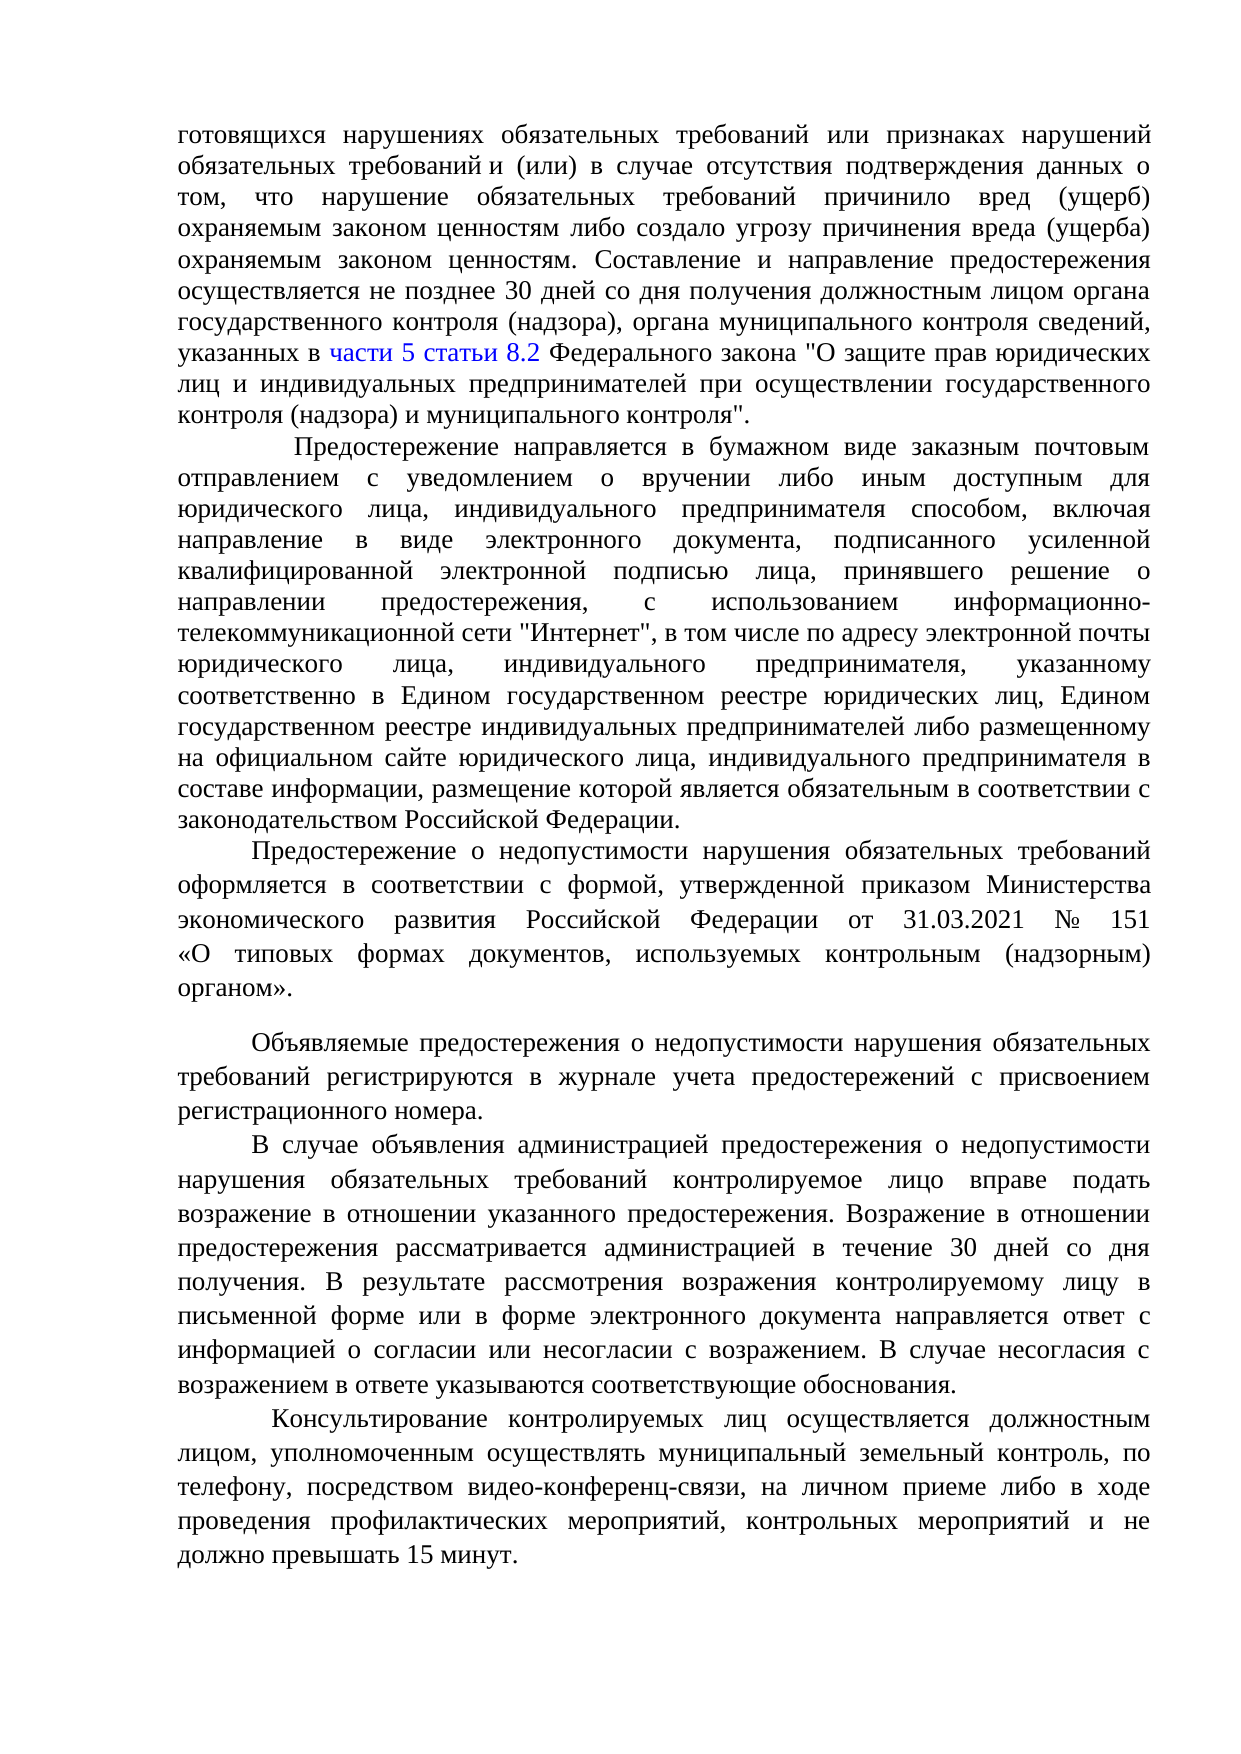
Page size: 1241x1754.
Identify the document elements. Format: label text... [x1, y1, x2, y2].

text Предостережение направляется в бумажном виде заказным почтовым отправлением с уведомлением о вручении либо иным доступным для юридического лица, индивидуального предпринимателя способом, включая направление в виде электронного документа, подписанного усиленной квалифицированной электронной подписью лица, принявшего решение о направлении предостережения, с использованием информационно-телекоммуникационной сети "Интернет", в том числе по адресу электронной почты юридического лица, индивидуального предпринимателя, указанному соответственно в Едином государственном реестре юридических лиц, Едином государственном реестре индивидуальных предпринимателей либо размещенному на официальном сайте юридического лица, индивидуального предпринимателя в составе информации, размещение которой является обязательным в соответствии с законодательством Российской Федерации. [177, 429, 1152, 834]
text Объявляемые предостережения о недопустимости нарушения обязательных требований регистрируются в журнале учета предостережений с присвоением регистрационного номера. [177, 1026, 1152, 1126]
text Консультирование контролируемых лиц осуществляется должностным лицом, уполномоченным осуществлять муниципальный земельный контроль, по телефону, посредством видео-конференц-связи, на личном приеме либо в ходе проведения профилактических мероприятий, контрольных мероприятий и не должно превышать 15 минут. [177, 1402, 1152, 1570]
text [177, 118, 1152, 429]
text Предостережение о недопустимости нарушения обязательных требований оформляется в соответствии с формой, утвержденной приказом Министерства экономического развития Российской Федерации от 31.03.2021 № 151 «О типовых формах документов, используемых контрольным (надзорным) органом». [177, 968, 1152, 1002]
text Предостережение о недопустимости нарушения обязательных требований оформляется в соответствии с формой, утвержденной приказом Министерства экономического развития Российской Федерации от 31.03.2021 № 151 «О типовых формах документов, используемых контрольным (надзорным) органом». [177, 834, 1152, 903]
text В случае объявления администрацией предостережения о недопустимости нарушения обязательных требований контролируемое лицо вправе подать возражение в отношении указанного предостережения. Возражение в отношении предостережения рассматривается администрацией в течение 30 дней со дня получения. В результате рассмотрения возражения контролируемому лицу в письменной форме или в форме электронного документа направляется ответ с информацией о согласии или несогласии с возражением. В случае несогласия с возражением в ответе указываются соответствующие обоснования. [177, 1129, 1152, 1399]
